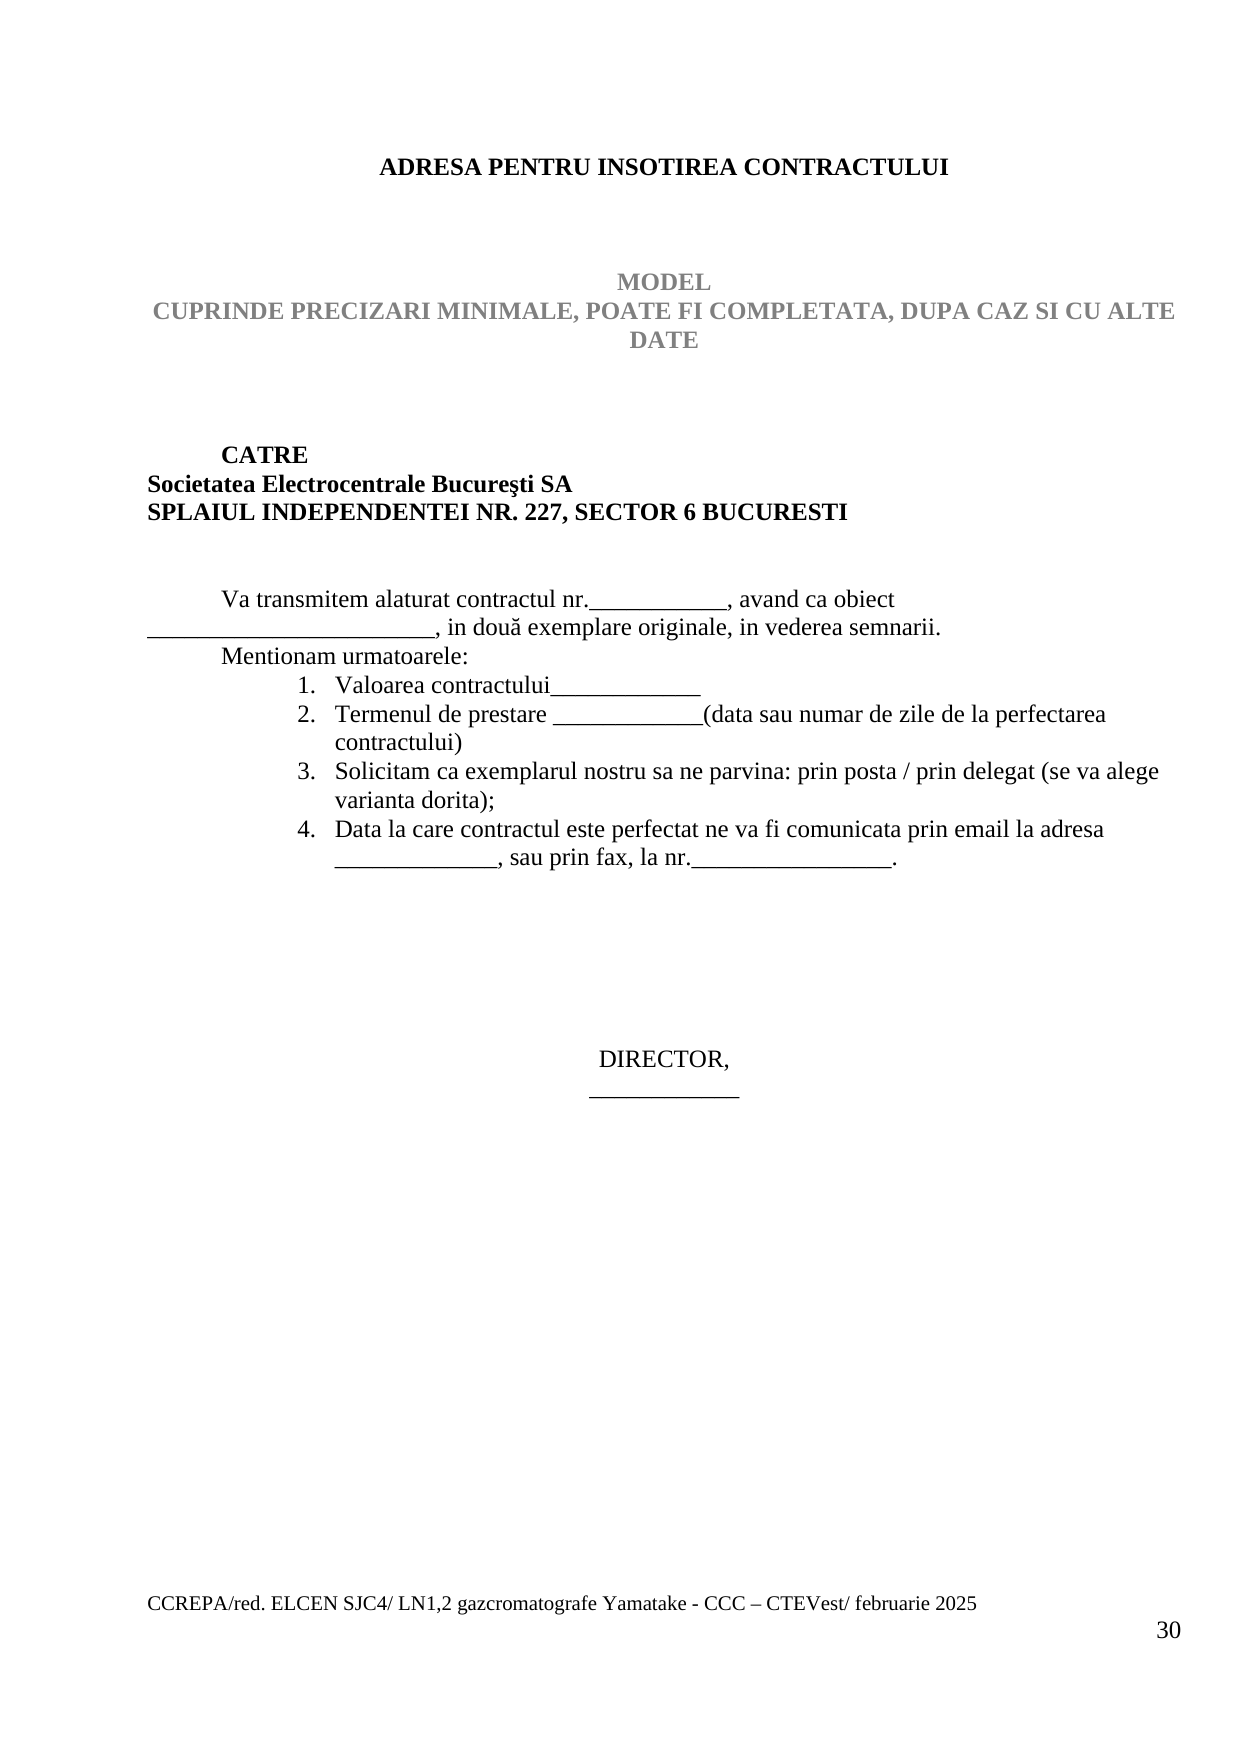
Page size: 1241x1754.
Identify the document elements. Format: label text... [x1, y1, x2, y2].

text Va transmitem alaturat contractul nr.___________, avand ca obiect _______________________, in două exemplare originale, in vederea semnarii. [147, 584, 1181, 641]
text Catre [147, 440, 1181, 469]
text Splaiul Independentei nr. 227, Sector 6 Bucuresti [147, 497, 1181, 526]
text DIRECTOR, [147, 1044, 1181, 1072]
text Societatea Electrocentrale Bucureşti SA [147, 469, 1181, 497]
text ____________ [147, 1072, 1181, 1101]
text Mentionam urmatoarele: [147, 641, 1181, 670]
text MODEL [147, 267, 1181, 296]
text Adresa pentru insotirea contractului [147, 152, 1181, 181]
list Data la care contractul este perfectat ne va fi comunicata prin email la adresa _____________, sau prin fax, la nr.________________. [297, 814, 1181, 871]
list Valoarea contractului____________ [297, 670, 1181, 699]
text cuprinde precizari minimale, poate fi completata, dupa caz si cu alte date [147, 296, 1181, 354]
list Termenul de prestare ____________(data sau numar de zile de la perfectarea contractului) [297, 699, 1181, 756]
list Solicitam ca exemplarul nostru sa ne parvina: prin posta / prin delegat (se va alege varianta dorita); [297, 756, 1181, 814]
